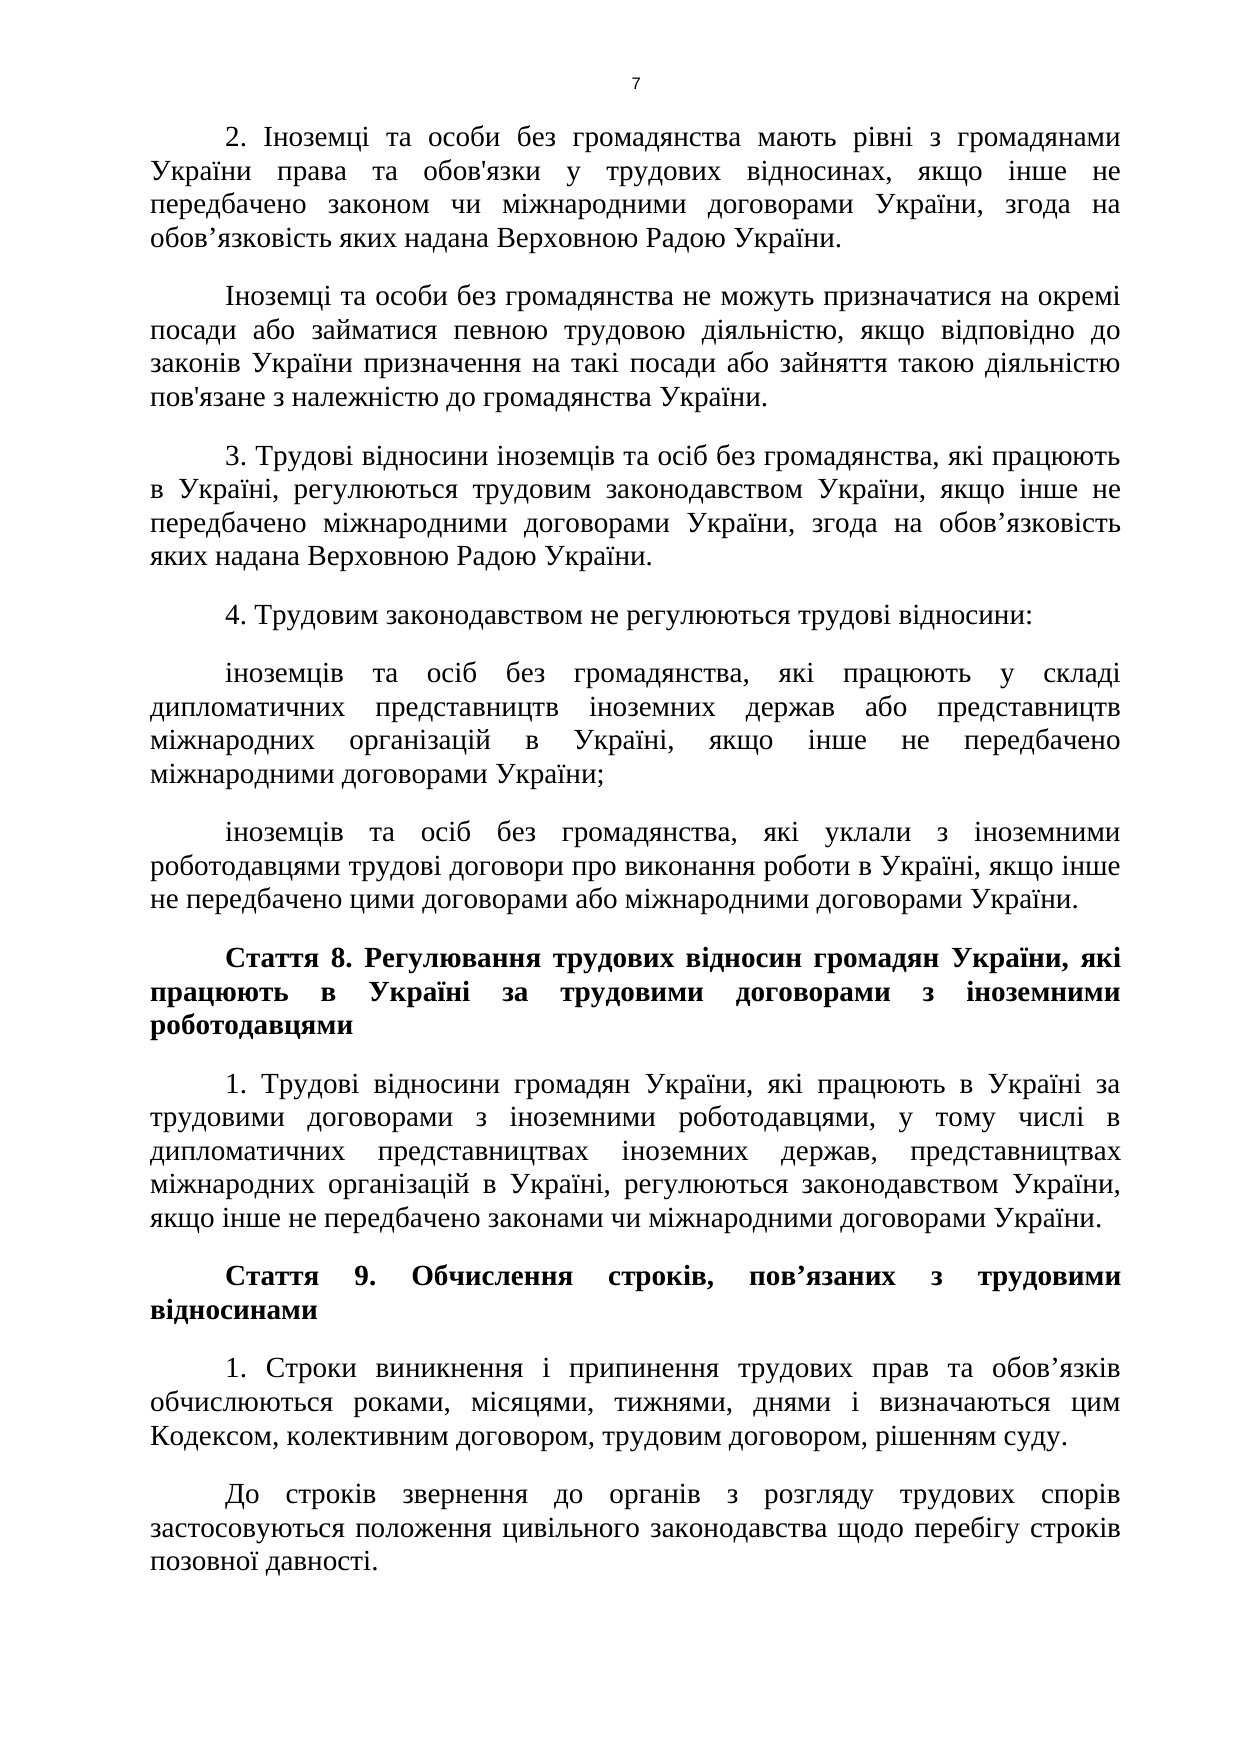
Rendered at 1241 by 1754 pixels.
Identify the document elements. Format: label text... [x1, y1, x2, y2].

text 1. Трудові відносини громадян України, які працюють в Україні за трудовими договорами з іноземними роботодавцями, у тому числі в дипломатичних представництвах іноземних держав, представництвах міжнародних організацій в Україні, регулюються законодавством України, якщо інше не передбачено законами чи міжнародними договорами України. [150, 1066, 1122, 1233]
text іноземців та осіб без громадянства, які уклали з іноземними роботодавцями трудові договори про виконання роботи в Україні, якщо інше не передбачено цими договорами або міжнародними договорами України. [150, 814, 1122, 915]
text До строків звернення до органів з розгляду трудових спорів застосовуються положення цивільного законодавства щодо перебігу строків позовної давності. [150, 1476, 1122, 1577]
text 3. Трудові відносини іноземців та осіб без громадянства, які працюють в Україні, регулюються трудовим законодавством України, якщо інше не передбачено міжнародними договорами України, згода на обов’язковість яких надана Верховною Радою України. [150, 438, 1122, 572]
text 2. Іноземці та особи без громадянства мають рівні з громадянами України права та обов'язки у трудових відносинах, якщо інше не передбачено законом чи міжнародними договорами України, згода на обов’язковість яких надана Верховною Радою України. [150, 119, 1122, 253]
text 4. Трудовим законодавством не регулюються трудові відносини: [150, 597, 1122, 630]
text 1. Строки виникнення і припинення трудових прав та обов’язків обчислюються роками, місяцями, тижнями, днями і визначаються цим Кодексом, колективним договором, трудовим договором, рішенням суду. [150, 1351, 1122, 1451]
text Стаття 9. Обчислення строків, пов’язаних з трудовими відносинами [150, 1258, 1122, 1326]
text Іноземці та особи без громадянства не можуть призначатися на окремі посади або займатися певною трудовою діяльністю, якщо відповідно до законів України призначення на такі посади або зайняття такою діяльністю пов'язане з належністю до громадянства України. [150, 278, 1122, 413]
text іноземців та осіб без громадянства, які працюють у складі дипломатичних представництв іноземних держав або представництв міжнародних організацій в Україні, якщо інше не передбачено міжнародними договорами України; [150, 655, 1122, 789]
text Стаття 8. Регулювання трудових відносин громадян України, які працюють в Україні за трудовими договорами з іноземними роботодавцями [150, 940, 1122, 1041]
